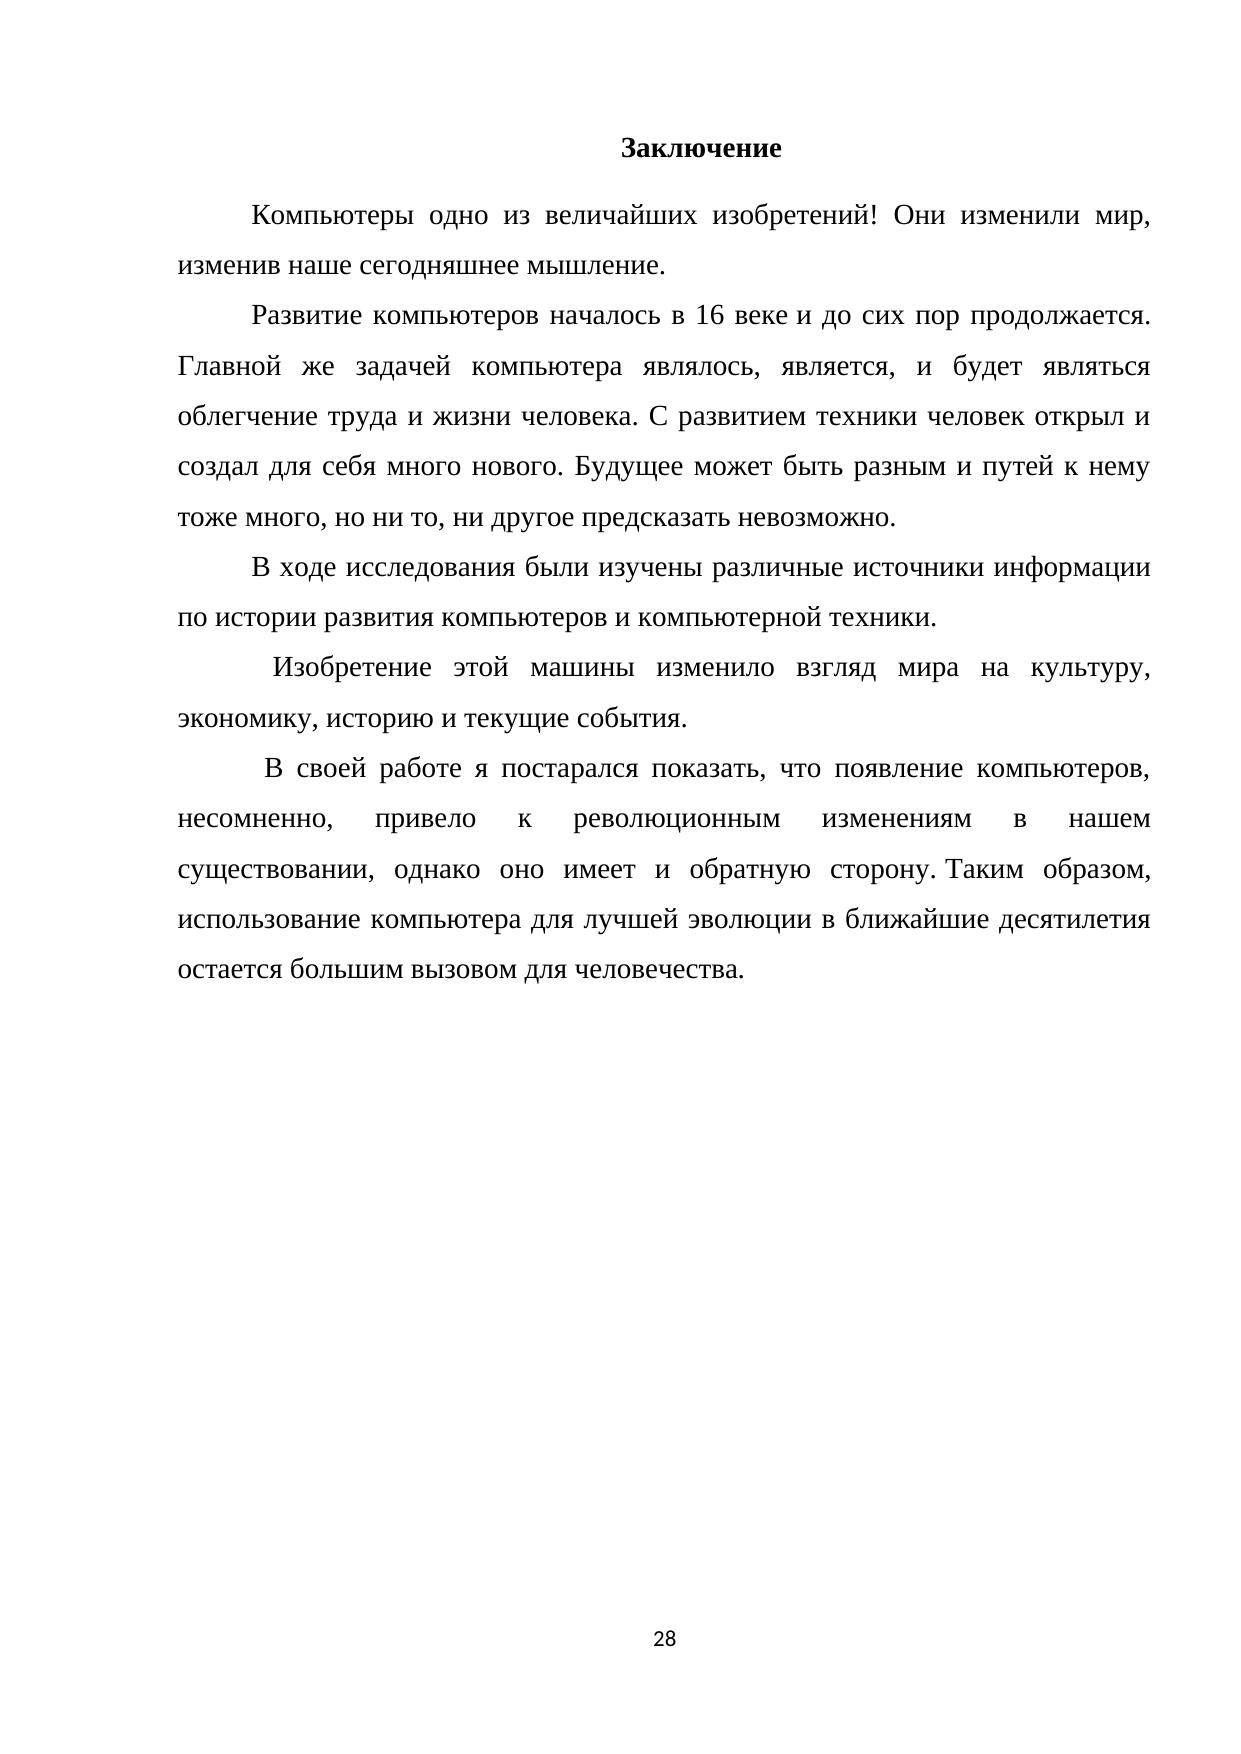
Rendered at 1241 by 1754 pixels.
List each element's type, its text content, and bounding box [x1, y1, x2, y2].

text В ходе исследования были изучены различные источники информации по истории развития компьютеров и компьютерной техники. [177, 549, 1152, 633]
text В своей работе я постарался показать, что появление компьютеров, несомненно, привело к революционным изменениям в нашем существовании, однако оно имеет и обратную сторону. Таким образом, использование компьютера для лучшей эволюции в ближайшие десятилетия остается большим вызовом для человечества. [177, 750, 1152, 985]
text Изобретение этой машины изменило взгляд мира на культуру, экономику, историю и текущие события. [177, 649, 1152, 733]
text Компьютеры одно из величайших изобретений! Они изменили мир, изменив наше сегодняшнее мышление. [177, 197, 1152, 281]
text Заключение [177, 130, 1152, 163]
text Развитие компьютеров началось в 16 веке и до сих пор продолжается. Главной же задачей компьютера являлось, является, и будет являться облегчение труда и жизни человека. С развитием техники человек открыл и создал для себя много нового. Будущее может быть разным и путей к нему тоже много, но ни то, ни другое предсказать невозможно. [177, 297, 1152, 532]
